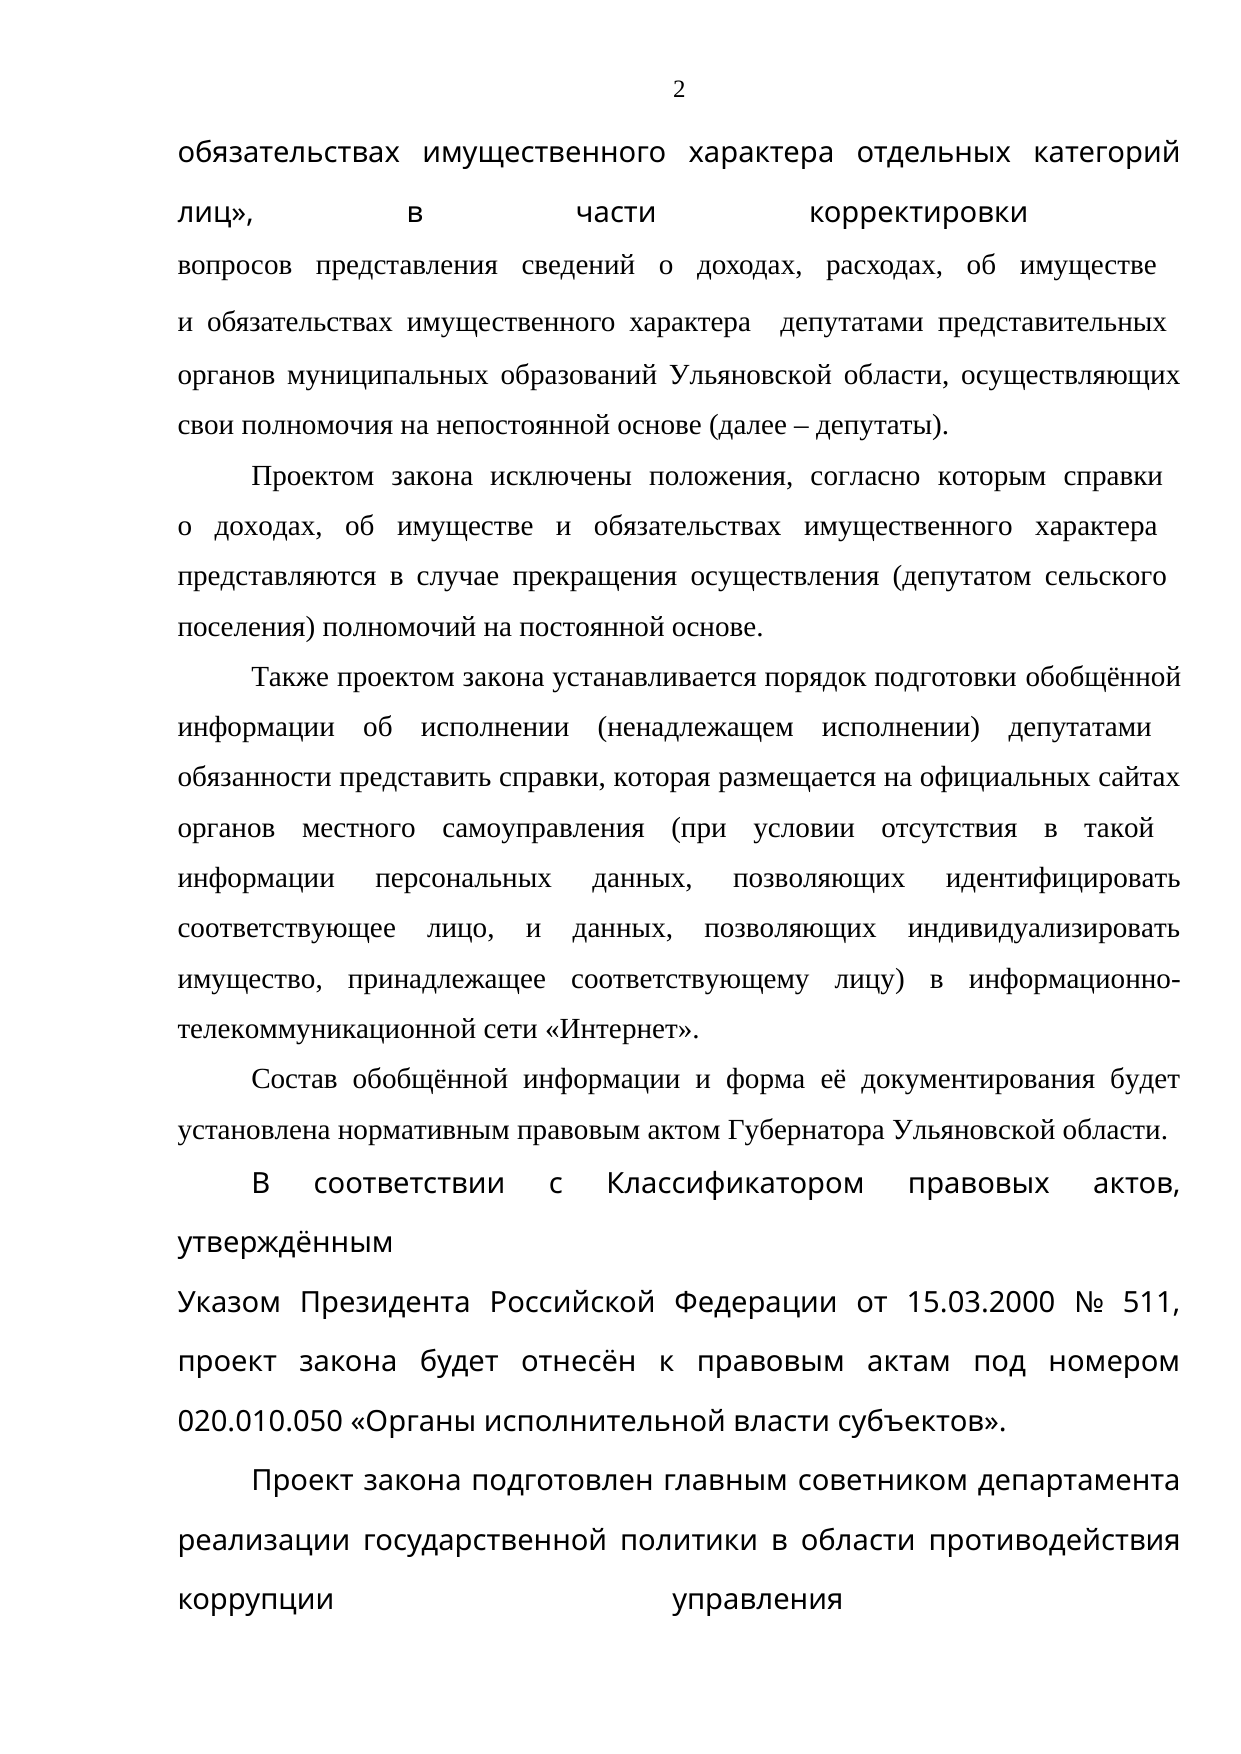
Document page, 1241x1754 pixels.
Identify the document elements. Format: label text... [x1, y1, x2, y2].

text Проектом закона исключены положения, согласно которым справки о доходах, об имуществе и обязательствах имущественного характера представляются в случае прекращения осуществления (депутатом сельского поселения) полномочий на постоянной основе. [177, 458, 1181, 642]
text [177, 131, 1181, 441]
text В соответствии с Классификатором правовых актов, утверждённым Указом Президента Российской Федерации от 15.03.2000 № 511, проект закона будет отнесён к правовым актам под номером 020.010.050 «Органы исполнительной власти субъектов». [177, 1162, 1181, 1440]
text Также проектом закона устанавливается порядок подготовки обобщённой информации об исполнении (ненадлежащем исполнении) депутатами обязанности представить справки, которая размещается на официальных сайтах органов местного самоуправления (при условии отсутствия в такой информации персональных данных, позволяющих идентифицировать соответствующее лицо, и данных, позволяющих индивидуализировать имущество, принадлежащее соответствующему лицу) в информационно-телекоммуникационной сети «Интернет». [177, 659, 1181, 1045]
text Состав обобщённой информации и форма её документирования будет установлена нормативным правовым актом Губернатора Ульяновской области. [177, 1061, 1181, 1145]
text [177, 1459, 1181, 1618]
